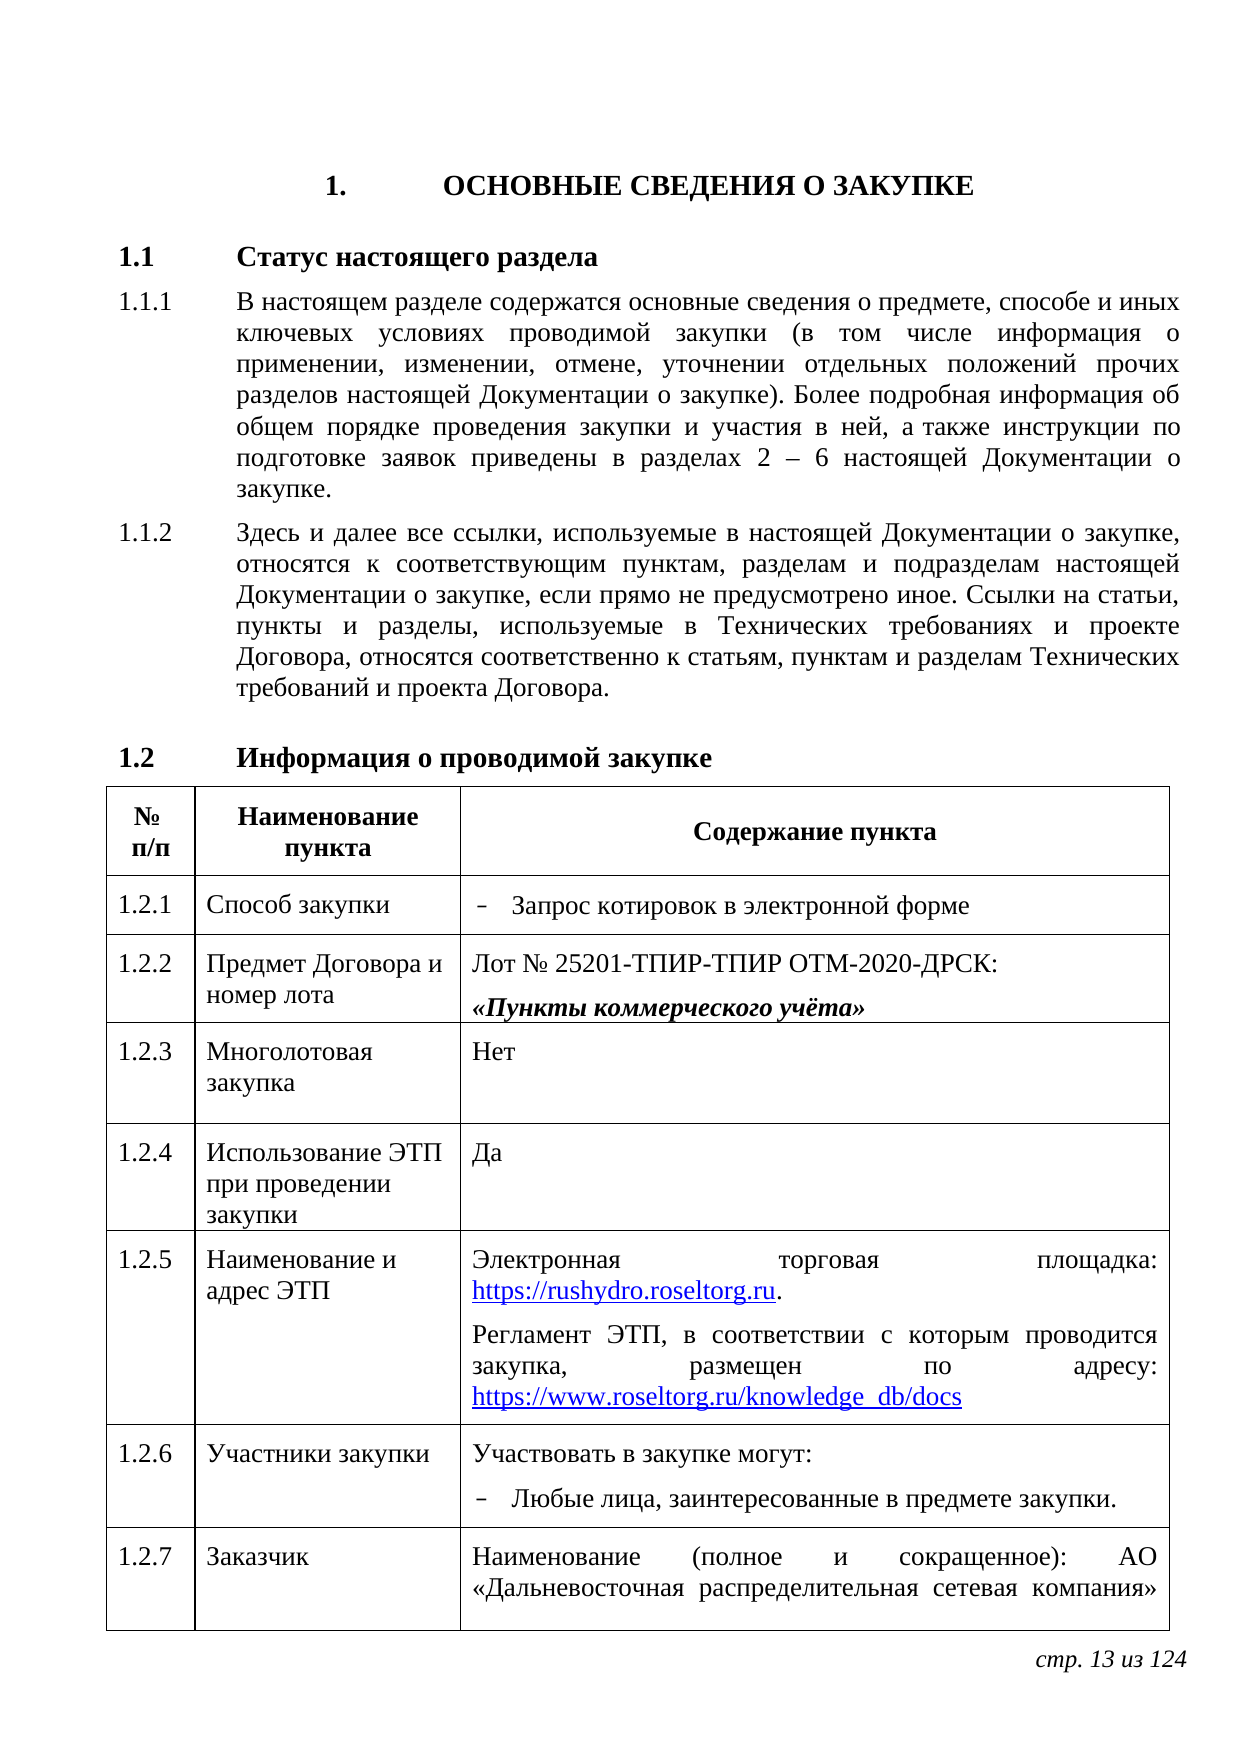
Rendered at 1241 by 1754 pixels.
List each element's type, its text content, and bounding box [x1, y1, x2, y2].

table_cell Способ закупки [196, 876, 460, 933]
table_cell [107, 1023, 194, 1123]
table_cell [107, 876, 194, 933]
subtitle Информация о проводимой закупке [118, 740, 1181, 774]
list В настоящем разделе содержатся основные сведения о предмете, способе и иных ключевых условиях проводимой закупки (в том числе информация о применении, изменении, отмене, уточнении отдельных положений прочих разделов настоящей Документации о закупке). Более подробная информация об общем порядке проведения закупки и участия в ней, а также инструкции по подготовке заявок приведены в разделах 2 – 6 настоящей Документации о закупке. [118, 285, 1181, 503]
table_header Содержание пункта [461, 787, 1169, 874]
table_cell Использование ЭТП при проведении закупки [196, 1124, 460, 1230]
table_cell Нет [461, 1023, 1169, 1123]
text Здесь и далее все ссылки, используемые в настоящей Документации о закупке, относятся к соответствующим пунктам, разделам и подразделам настоящей Документации о закупке, если прямо не предусмотрено иное. Ссылки на статьи, пункты и разделы, используемые в Технических требованиях и проекте Договора, относятся соответственно к статьям, пунктам и разделам Технических требований и проекта Договора. [118, 516, 1181, 703]
table_cell Наименование и адрес ЭТП [196, 1231, 460, 1424]
table_cell Участвовать в закупке могут: Любые лица, заинтересованные в предмете закупки. [461, 1425, 1169, 1527]
table_cell Запрос котировок в электронной форме [461, 876, 1169, 933]
table_cell Лот № 25201-ТПИР-ТПИР ОТМ-2020-ДРСК: «Пункты коммерческого учёта» [461, 935, 1169, 1022]
table_cell Электронная торговая площадка: https://rushydro.roseltorg.ru. Регламент ЭТП, в соответствии с которым проводится закупка, размещен по адресу: https://www.roseltorg.ru/knowledge_db/docs [461, 1231, 1169, 1424]
table_cell Заказчик [196, 1528, 460, 1630]
table_cell Да [461, 1124, 1169, 1230]
table_cell [107, 1124, 194, 1230]
subtitle ОСНОВНЫЕ СВЕДЕНИЯ О ЗАКУПКЕ [118, 168, 1181, 202]
table_cell Участники закупки [196, 1425, 460, 1527]
table_cell Многолотовая закупка [196, 1023, 460, 1123]
table_header Наименование пункта [196, 787, 460, 874]
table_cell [461, 1528, 1169, 1630]
subtitle Статус настоящего раздела [118, 239, 1181, 273]
table_cell [107, 1231, 194, 1424]
table_cell [107, 935, 194, 1022]
table_header № п/п [107, 787, 194, 874]
table_cell Предмет Договора и номер лота [196, 935, 460, 1022]
table_cell [107, 1425, 194, 1527]
table_cell [107, 1528, 194, 1630]
